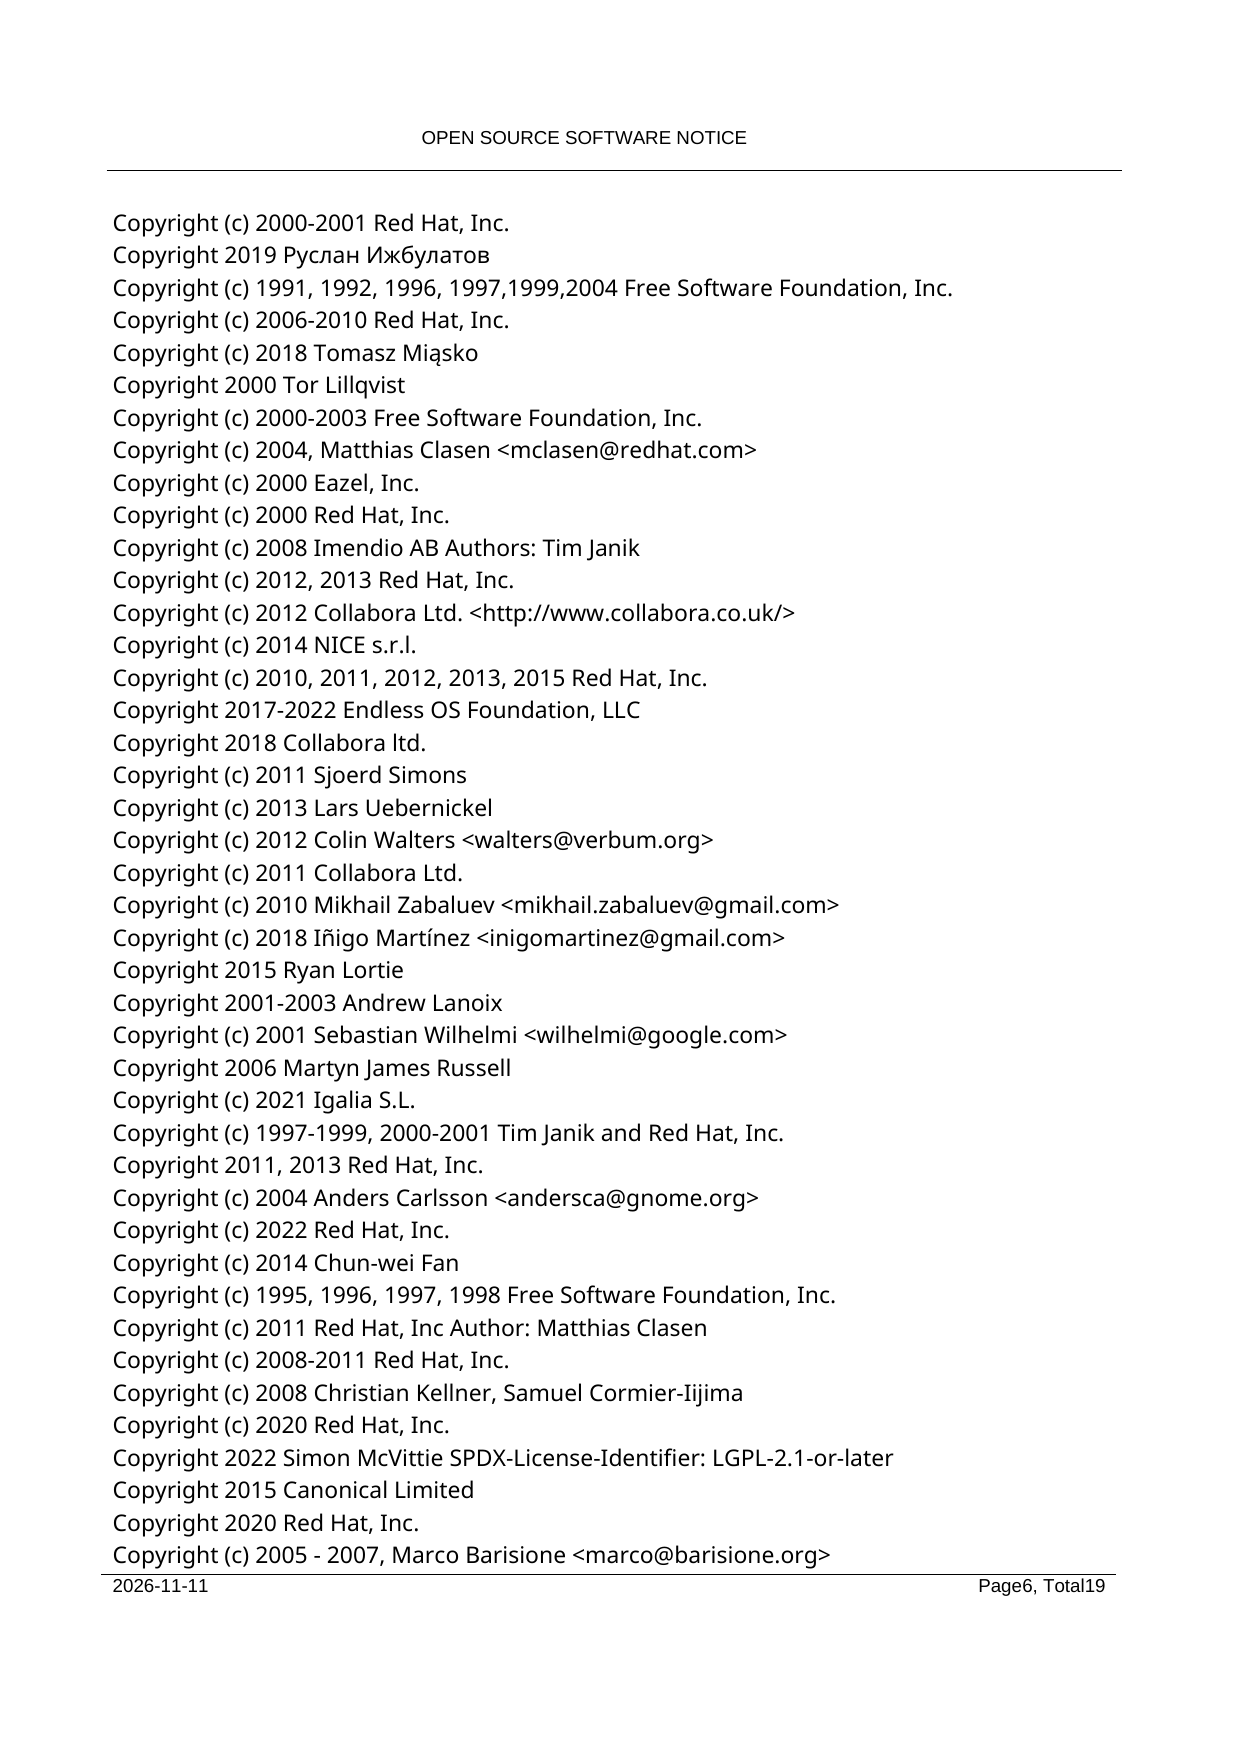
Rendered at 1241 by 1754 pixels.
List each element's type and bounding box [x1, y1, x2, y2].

text [112, 206, 1128, 1571]
